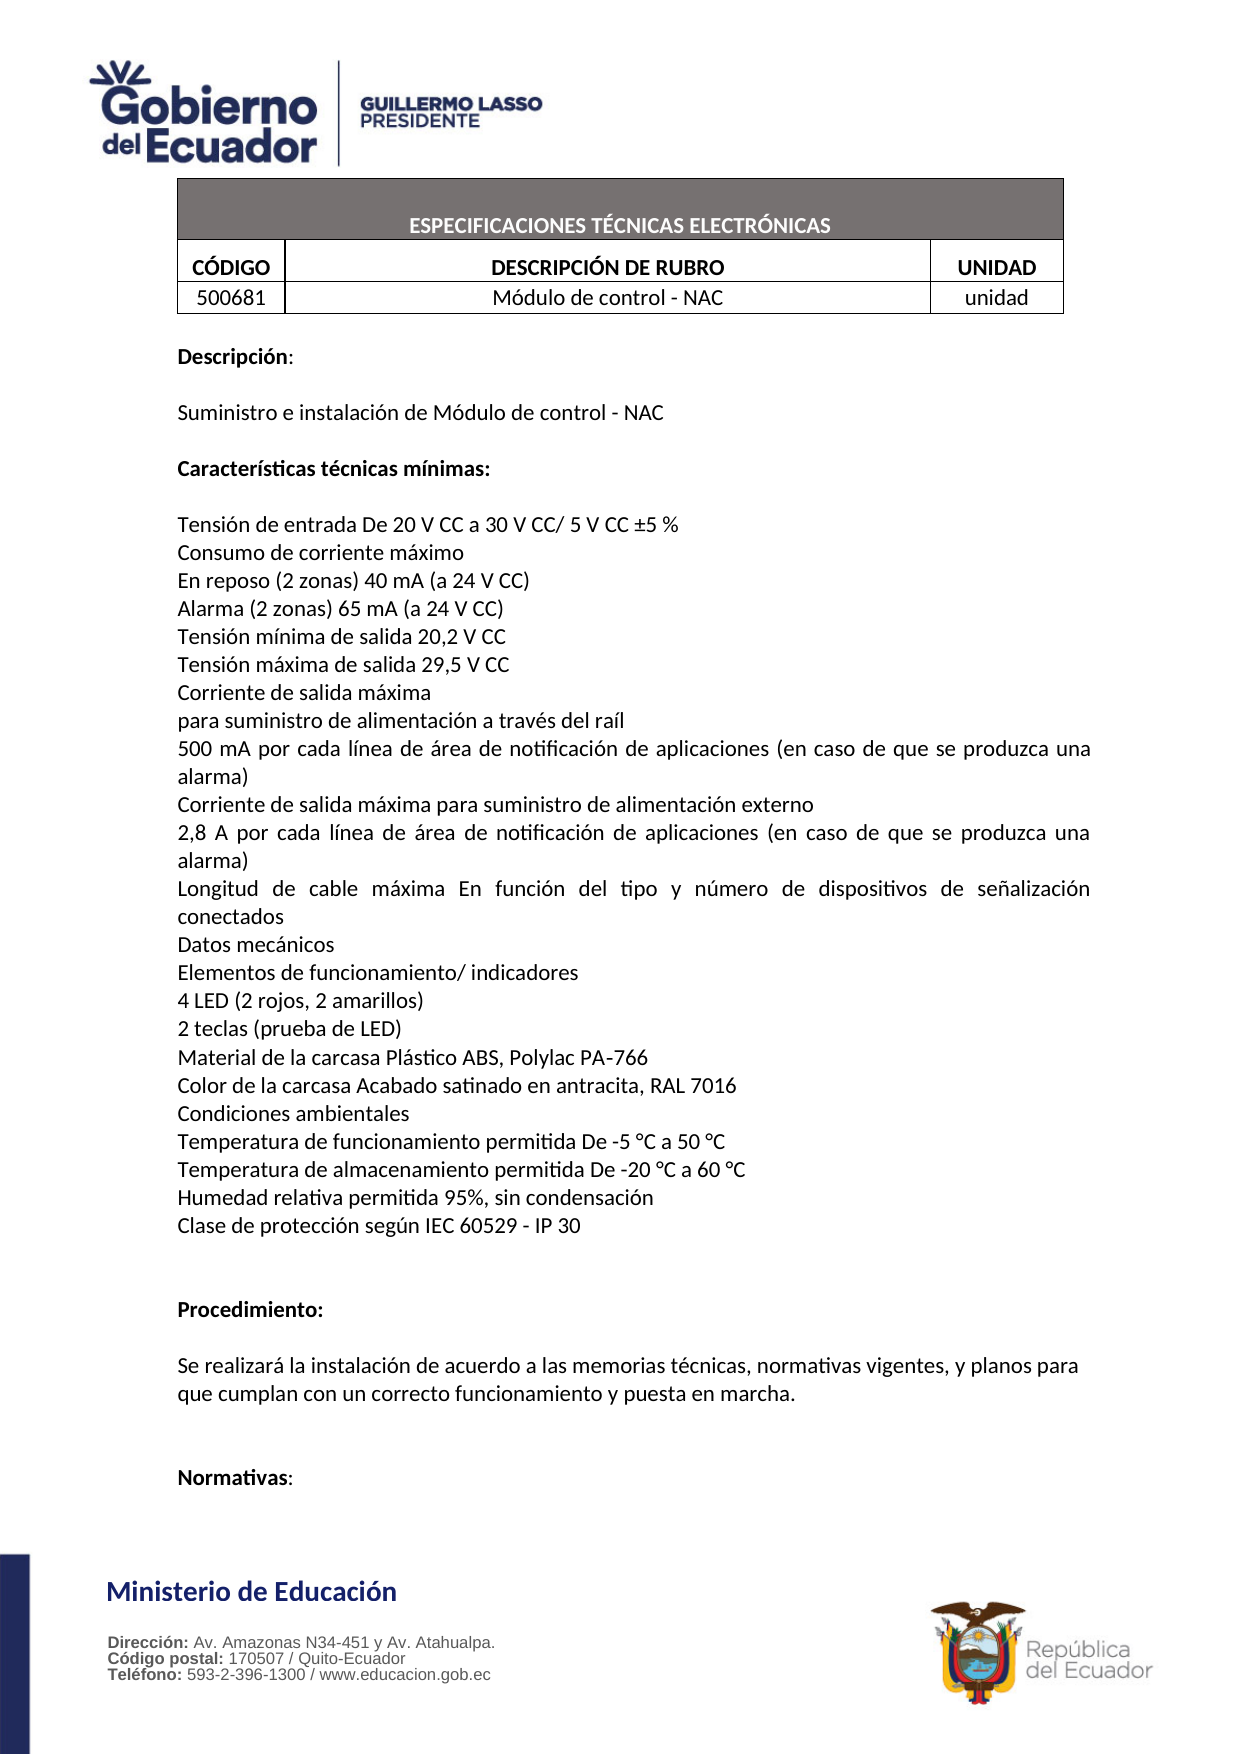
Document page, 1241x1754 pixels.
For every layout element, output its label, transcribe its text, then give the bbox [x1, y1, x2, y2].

text Alarma (2 zonas) 65 mA (a 24 V CC) [177, 594, 1092, 622]
text 2,8 A por cada línea de área de notificación de aplicaciones (en caso de que se produzca una alarma) [177, 818, 1092, 874]
text Tensión de entrada De 20 V CC a 30 V CC/ 5 V CC ±5 % [177, 510, 1092, 538]
text Normativas: [177, 1463, 1092, 1491]
picture [0, 1, 1240, 1754]
text 500 mA por cada línea de área de notificación de aplicaciones (en caso de que se produzca una alarma) [177, 734, 1092, 790]
text Condiciones ambientales [177, 1099, 1092, 1127]
text Tensión máxima de salida 29,5 V CC [177, 650, 1092, 678]
text Descripción: [177, 342, 1092, 370]
text Corriente de salida máxima [177, 678, 1092, 706]
text En reposo (2 zonas) 40 mA (a 24 V CC) [177, 566, 1092, 594]
text Humedad relativa permitida 95%, sin condensación [177, 1183, 1092, 1211]
text 4 LED (2 rojos, 2 amarillos) [177, 986, 1092, 1014]
text para suministro de alimentación a través del raíl [177, 706, 1092, 734]
text Tensión mínima de salida 20,2 V CC [177, 622, 1092, 650]
text Suministro e instalación de Módulo de control - NAC [177, 398, 1092, 426]
text Clase de protección según IEC 60529 - IP 30 [177, 1211, 1092, 1239]
text Temperatura de funcionamiento permitida De -5 °C a 50 °C [177, 1127, 1092, 1155]
text Procedimiento: [177, 1295, 1092, 1323]
text Elementos de funcionamiento/ indicadores [177, 958, 1092, 986]
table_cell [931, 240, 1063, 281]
text Temperatura de almacenamiento permitida De -20 °C a 60 °C [177, 1155, 1092, 1183]
text Consumo de corriente máximo [177, 538, 1092, 566]
text 2 teclas (prueba de LED) [177, 1014, 1092, 1042]
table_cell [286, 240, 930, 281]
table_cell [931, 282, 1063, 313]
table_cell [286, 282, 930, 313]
text Material de la carcasa Plástico ABS, Polylac PA‑766 [177, 1042, 1092, 1071]
text Longitud de cable máxima En función del tipo y número de dispositivos de señalización conectados [177, 874, 1092, 930]
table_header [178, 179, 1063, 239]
text Corriente de salida máxima para suministro de alimentación externo [177, 790, 1092, 818]
text Datos mecánicos [177, 930, 1092, 958]
text Color de la carcasa Acabado satinado en antracita, RAL 7016 [177, 1071, 1092, 1099]
text Características técnicas mínimas: [177, 454, 1092, 482]
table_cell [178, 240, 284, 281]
text Se realizará la instalación de acuerdo a las memorias técnicas, normativas vigentes, y planos para que cumplan con un correcto funcionamiento y puesta en marcha. [177, 1351, 1092, 1407]
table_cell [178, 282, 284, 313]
